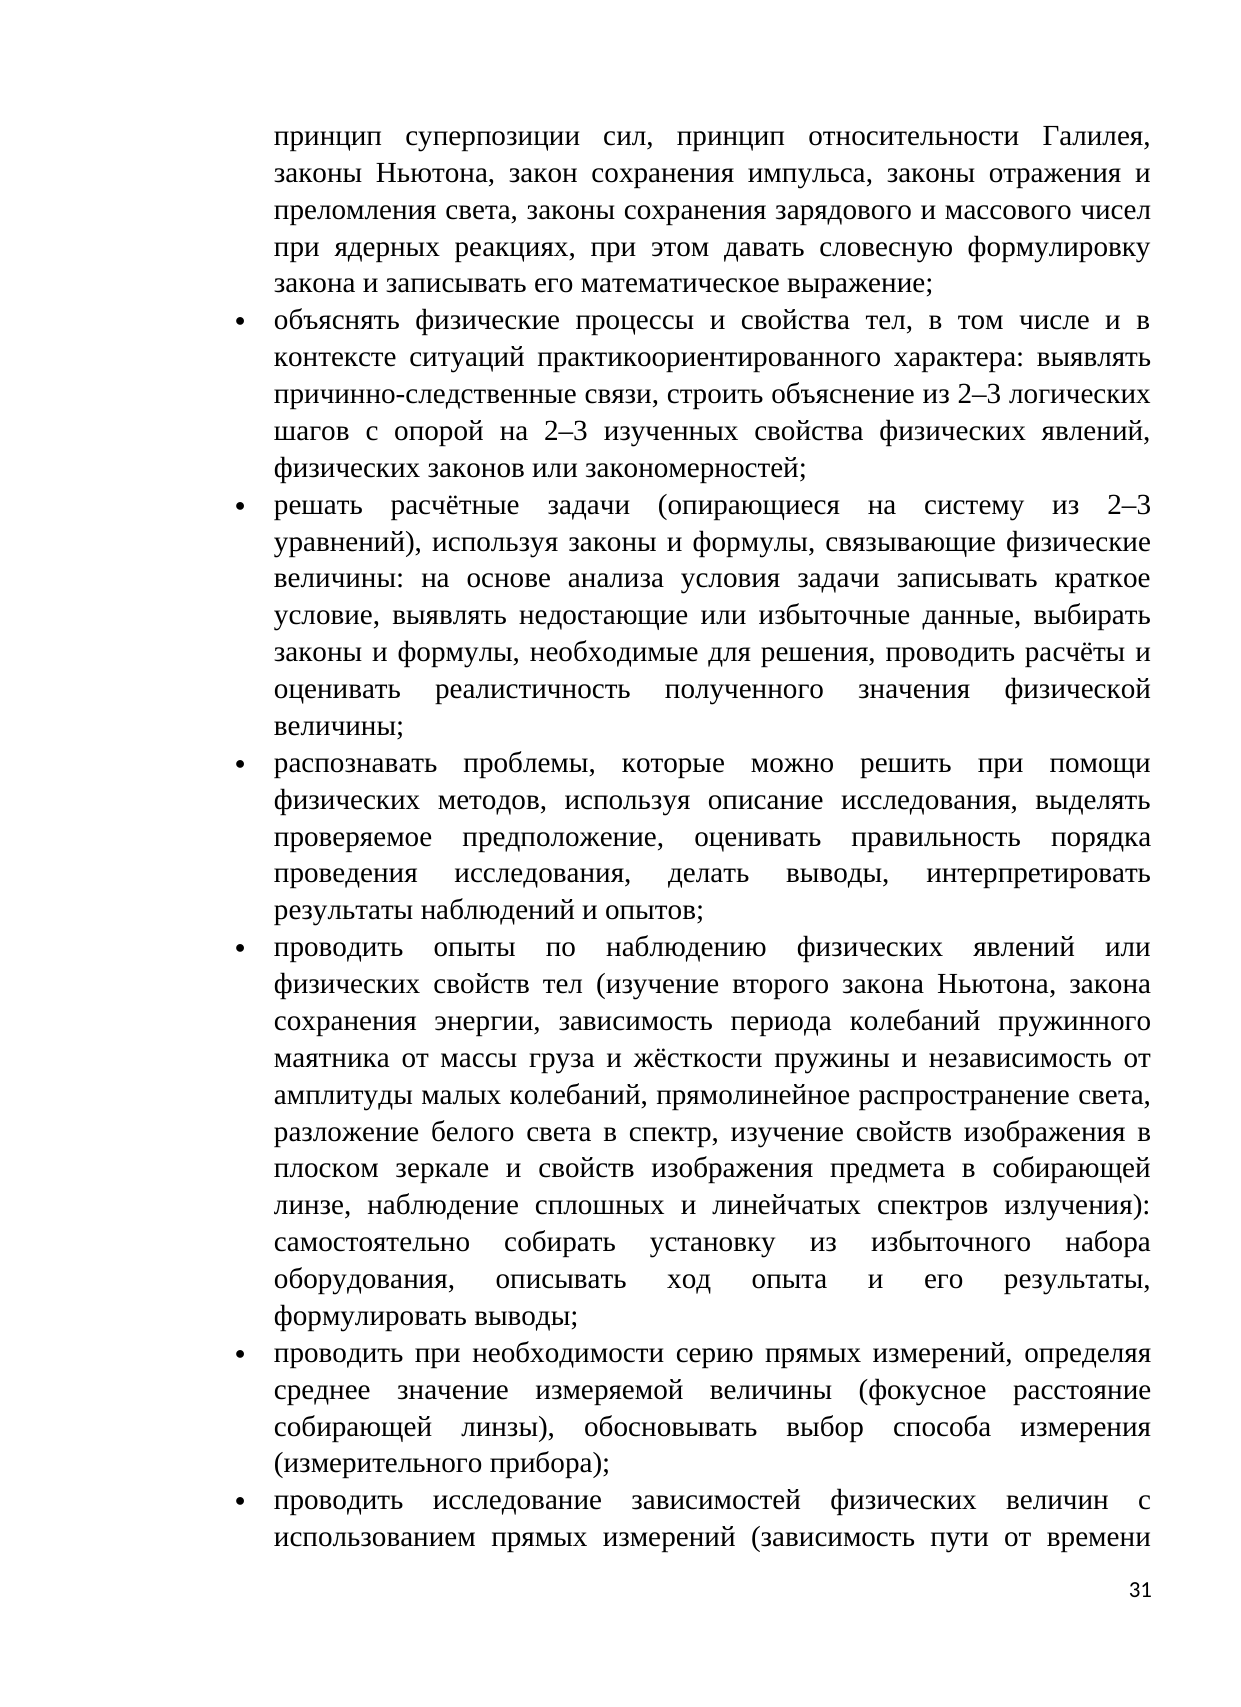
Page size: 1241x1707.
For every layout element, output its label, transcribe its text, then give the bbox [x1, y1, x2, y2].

list объяснять физические процессы и свойства тел, в том числе и в контексте ситуаций практикоориентированного характера: выявлять причинно-следственные связи, строить объяснение из 2–3 логических шагов с опорой на 2–3 изученных свойства физических явлений, физических законов или закономерностей; [236, 302, 1152, 483]
list распознавать проблемы, которые можно решить при помощи физических методов, используя описание исследования, выделять проверяемое предположение, оценивать правильность порядка проведения исследования, делать выводы, интерпретировать результаты наблюдений и опытов; [236, 745, 1152, 926]
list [236, 1482, 1152, 1553]
list проводить опыты по наблюдению физических явлений или физических свойств тел (изучение второго закона Ньютона, закона сохранения энергии, зависимость периода колебаний пружинного маятника от массы груза и жёсткости пружины и независимость от амплитуды малых колебаний, прямолинейное распространение света, разложение белого света в спектр, изучение свойств изображения в плоском зеркале и свойств изображения предмета в собирающей линзе, наблюдение сплошных и линейчатых спектров излучения): самостоятельно собирать установку из избыточного набора оборудования, описывать ход опыта и его результаты, формулировать выводы; [236, 929, 1152, 1332]
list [236, 118, 1152, 299]
list решать расчётные задачи (опирающиеся на систему из 2–3 уравнений), используя законы и формулы, связывающие физические величины: на основе анализа условия задачи записывать краткое условие, выявлять недостающие или избыточные данные, выбирать законы и формулы, необходимые для решения, проводить расчёты и оценивать реалистичность полученного значения физической величины; [236, 487, 1152, 742]
list проводить при необходимости серию прямых измерений, определяя среднее значение измеряемой величины (фокусное расстояние собирающей линзы), обосновывать выбор способа измерения (измерительного прибора); [236, 1335, 1152, 1479]
